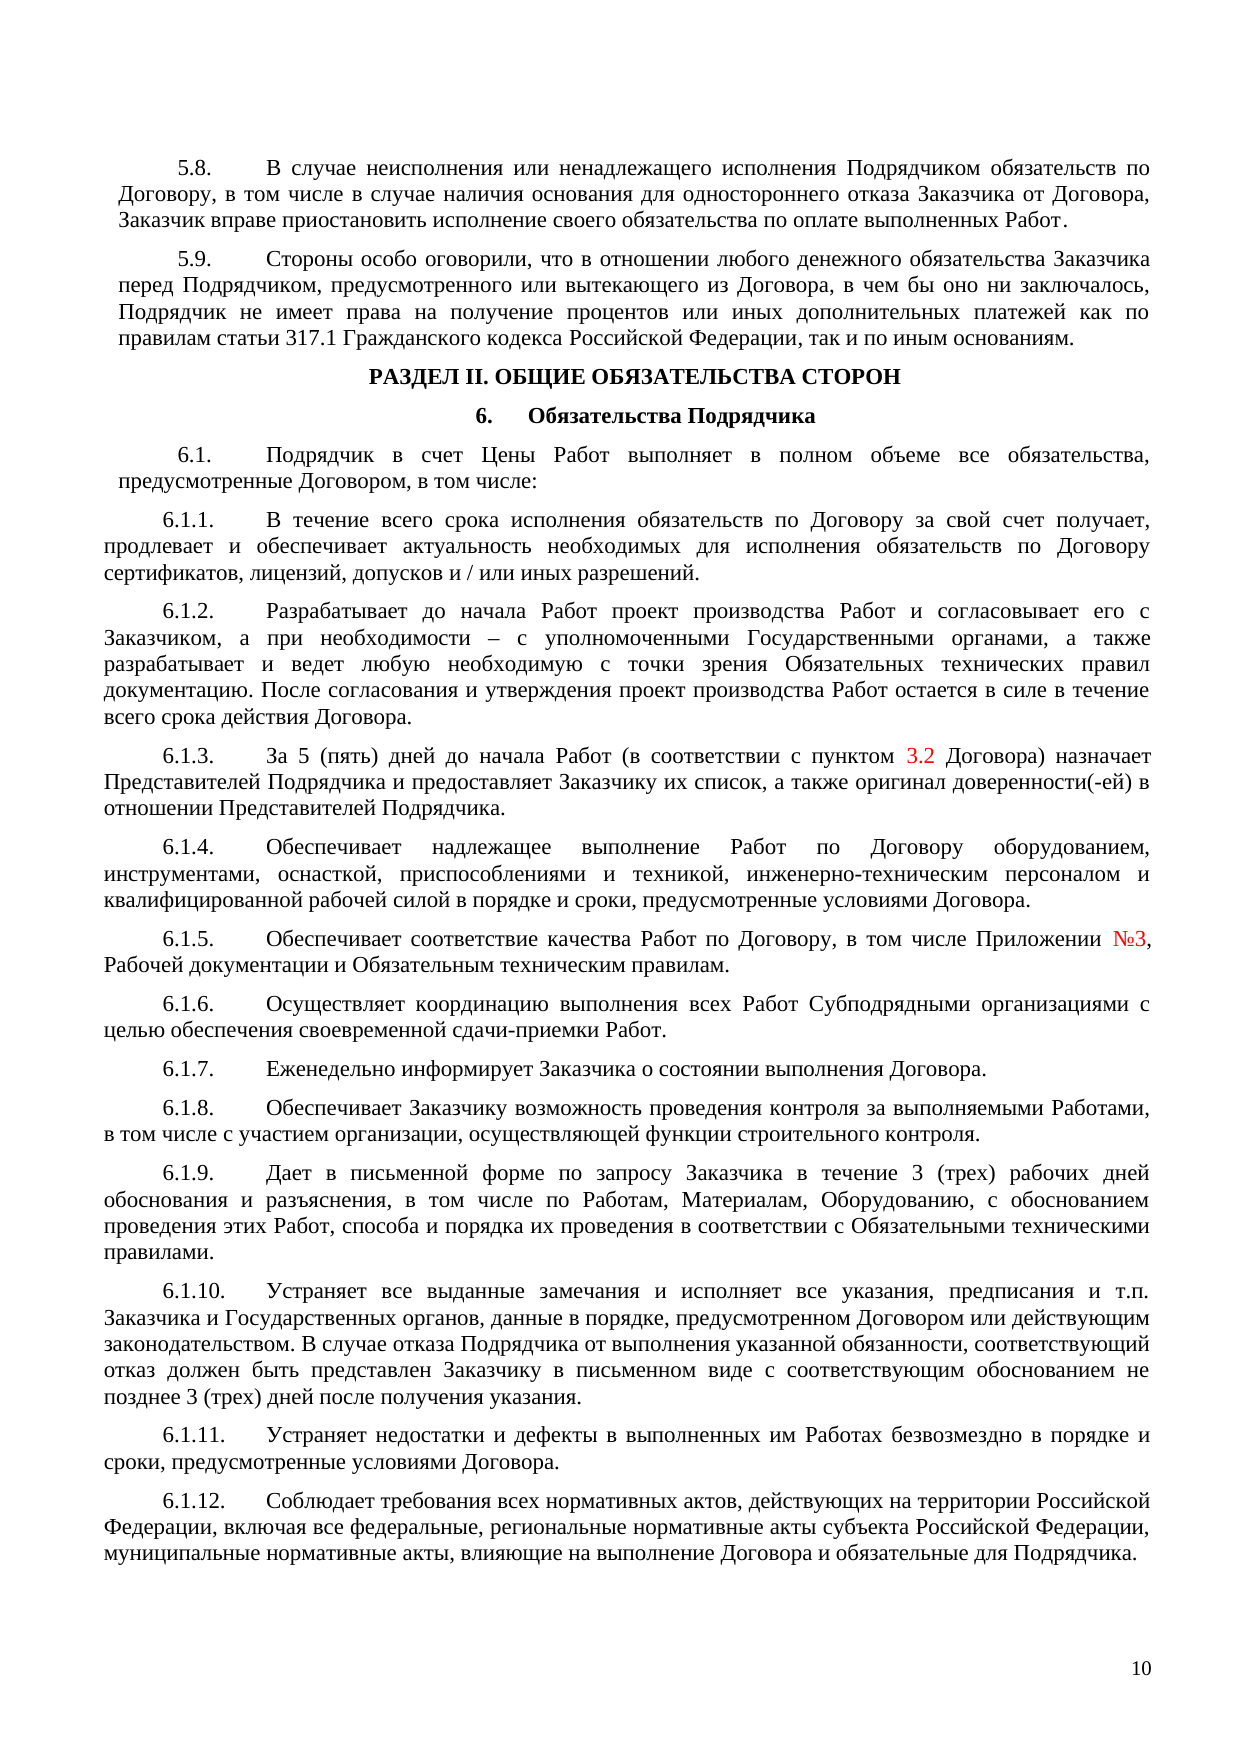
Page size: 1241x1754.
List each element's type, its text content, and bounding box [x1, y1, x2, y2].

text Стороны особо оговорили, что в отношении любого денежного обязательства Заказчика перед Подрядчиком, предусмотренного или вытекающего из Договора, в чем бы оно ни заключалось, Подрядчик не имеет права на получение процентов или иных дополнительных платежей как по правилам статьи 317.1 Гражданского кодекса Российской Федерации, так и по иным основаниям. [118, 245, 1152, 351]
text В случае неисполнения или ненадлежащего исполнения Подрядчиком обязательств по Договору, в том числе в случае наличия основания для одностороннего отказа Заказчика от Договора, Заказчик вправе приостановить исполнение своего обязательства по оплате выполненных Работ. [118, 153, 1152, 233]
text Еженедельно информирует Заказчика о состоянии выполнения Договора. [103, 1055, 1152, 1082]
text Обеспечивает Заказчику возможность проведения контроля за выполняемыми Работами, в том числе с участием организации, осуществляющей функции строительного контроля. [103, 1094, 1152, 1147]
text Обязательства Подрядчика [118, 402, 1152, 428]
text Обеспечивает надлежащее выполнение Работ по Договору оборудованием, инструментами, оснасткой, приспособлениями и техникой, инженерно-техническим персоналом и квалифицированной рабочей силой в порядке и сроки, предусмотренные условиями Договора. [103, 833, 1152, 912]
text В течение всего срока исполнения обязательств по Договору за свой счет получает, продлевает и обеспечивает актуальность необходимых для исполнения обязательств по Договору сертификатов, лицензий, допусков и / или иных разрешений. [103, 506, 1152, 585]
text Обеспечивает соответствие качества Работ по Договору, в том числе Приложении №3, Рабочей документации и Обязательным техническим правилам. [103, 925, 1152, 978]
text Соблюдает требования всех нормативных актов, действующих на территории Российской Федерации, включая все федеральные, региональные нормативные акты субъекта Российской Федерации, муниципальные нормативные акты, влияющие на выполнение Договора и обязательные для Подрядчика. [103, 1487, 1152, 1566]
text Дает в письменной форме по запросу Заказчика в течение 3 (трех) рабочих дней обоснования и разъяснения, в том числе по Работам, Материалам, Оборудованию, с обоснованием проведения этих Работ, способа и порядка их проведения в соответствии с Обязательными техническими правилами. [103, 1159, 1152, 1265]
text Устраняет недостатки и дефекты в выполненных им Работах безвозмездно в порядке и сроки, предусмотренные условиями Договора. [103, 1422, 1152, 1474]
text Разрабатывает до начала Работ проект производства Работ и согласовывает его с Заказчиком, а при необходимости – с уполномоченными Государственными органами, а также разрабатывает и ведет любую необходимую с точки зрения Обязательных технических правил документацию. После согласования и утверждения проект производства Работ остается в силе в течение всего срока действия Договора. [103, 597, 1152, 729]
text Подрядчик в счет Цены Работ выполняет в полном объеме все обязательства, предусмотренные Договором, в том числе: [118, 441, 1152, 493]
text За 5 (пять) дней до начала Работ (в соответствии с пунктом 3.2 Договора) назначает Представителей Подрядчика и предоставляет Заказчику их список, а также оригинал доверенности(-ей) в отношении Представителей Подрядчика. [103, 742, 1152, 821]
text Устраняет все выданные замечания и исполняет все указания, предписания и т.п. Заказчика и Государственных органов, данные в порядке, предусмотренном Договором или действующим законодательством. В случае отказа Подрядчика от выполнения указанной обязанности, соответствующий отказ должен быть представлен Заказчику в письменном виде с соответствующим обоснованием не позднее 3 (трех) дней после получения указания. [103, 1277, 1152, 1409]
text Осуществляет координацию выполнения всех Работ Субподрядными организациями с целью обеспечения своевременной сдачи-приемки Работ. [103, 990, 1152, 1043]
list РАЗДЕЛ II. ОБЩИЕ ОБЯЗАТЕЛЬСТВА СТОРОН [118, 363, 1152, 389]
